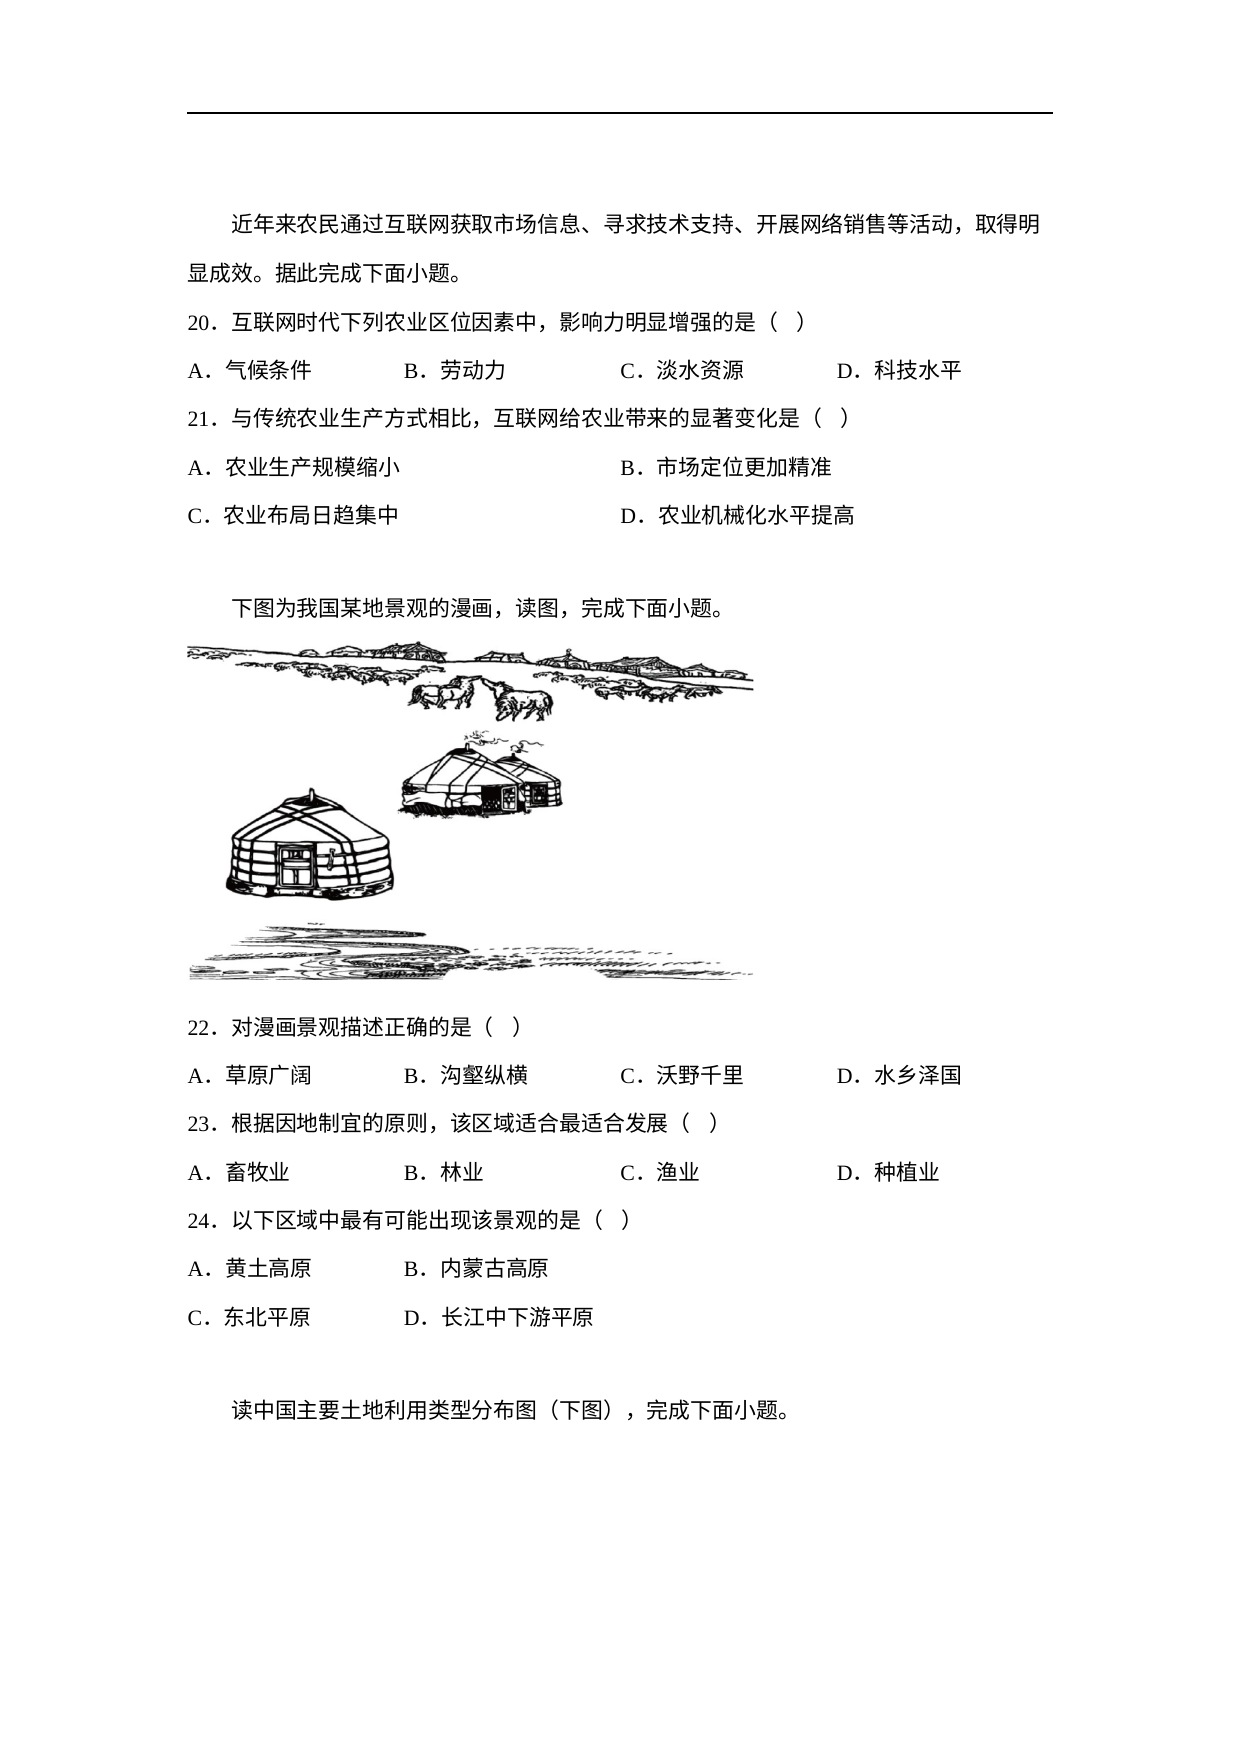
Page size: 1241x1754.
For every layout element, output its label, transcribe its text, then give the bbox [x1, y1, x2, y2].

text A．农业生产规模缩小 B．市场定位更加精准 [187, 449, 1053, 482]
text 20．互联网时代下列农业区位因素中，影响力明显增强的是（ ） [187, 304, 1053, 337]
text 23．根据因地制宜的原则，该区域适合最适合发展（ ） [187, 1106, 1053, 1138]
text 22．对漫画景观描述正确的是（ ） [187, 1009, 1053, 1042]
text 读中国主要土地利用类型分布图（下图），完成下面小题。 [187, 1393, 1053, 1425]
text A．黄土高原 B．内蒙古高原 [187, 1251, 1053, 1283]
text A．草原广阔 B．沟壑纵横 C．沃野千里 D．水乡泽国 [187, 1058, 1053, 1090]
picture [187, 639, 754, 980]
text 近年来农民通过互联网获取市场信息、寻求技术支持、开展网络销售等活动，取得明显成效。据此完成下面小题。 [187, 207, 1053, 288]
text 下图为我国某地景观的漫画，读图，完成下面小题。 [187, 591, 1053, 623]
text A．畜牧业 B．林业 C．渔业 D．种植业 [187, 1154, 1053, 1187]
text C．农业布局日趋集中 D．农业机械化水平提高 [187, 497, 1053, 530]
text A．气候条件 B．劳动力 C．淡水资源 D．科技水平 [187, 352, 1053, 385]
text C．东北平原 D．长江中下游平原 [187, 1299, 1053, 1332]
text 21．与传统农业生产方式相比，互联网给农业带来的显著变化是（ ） [187, 401, 1053, 433]
text 24．以下区域中最有可能出现该景观的是（ ） [187, 1203, 1053, 1235]
